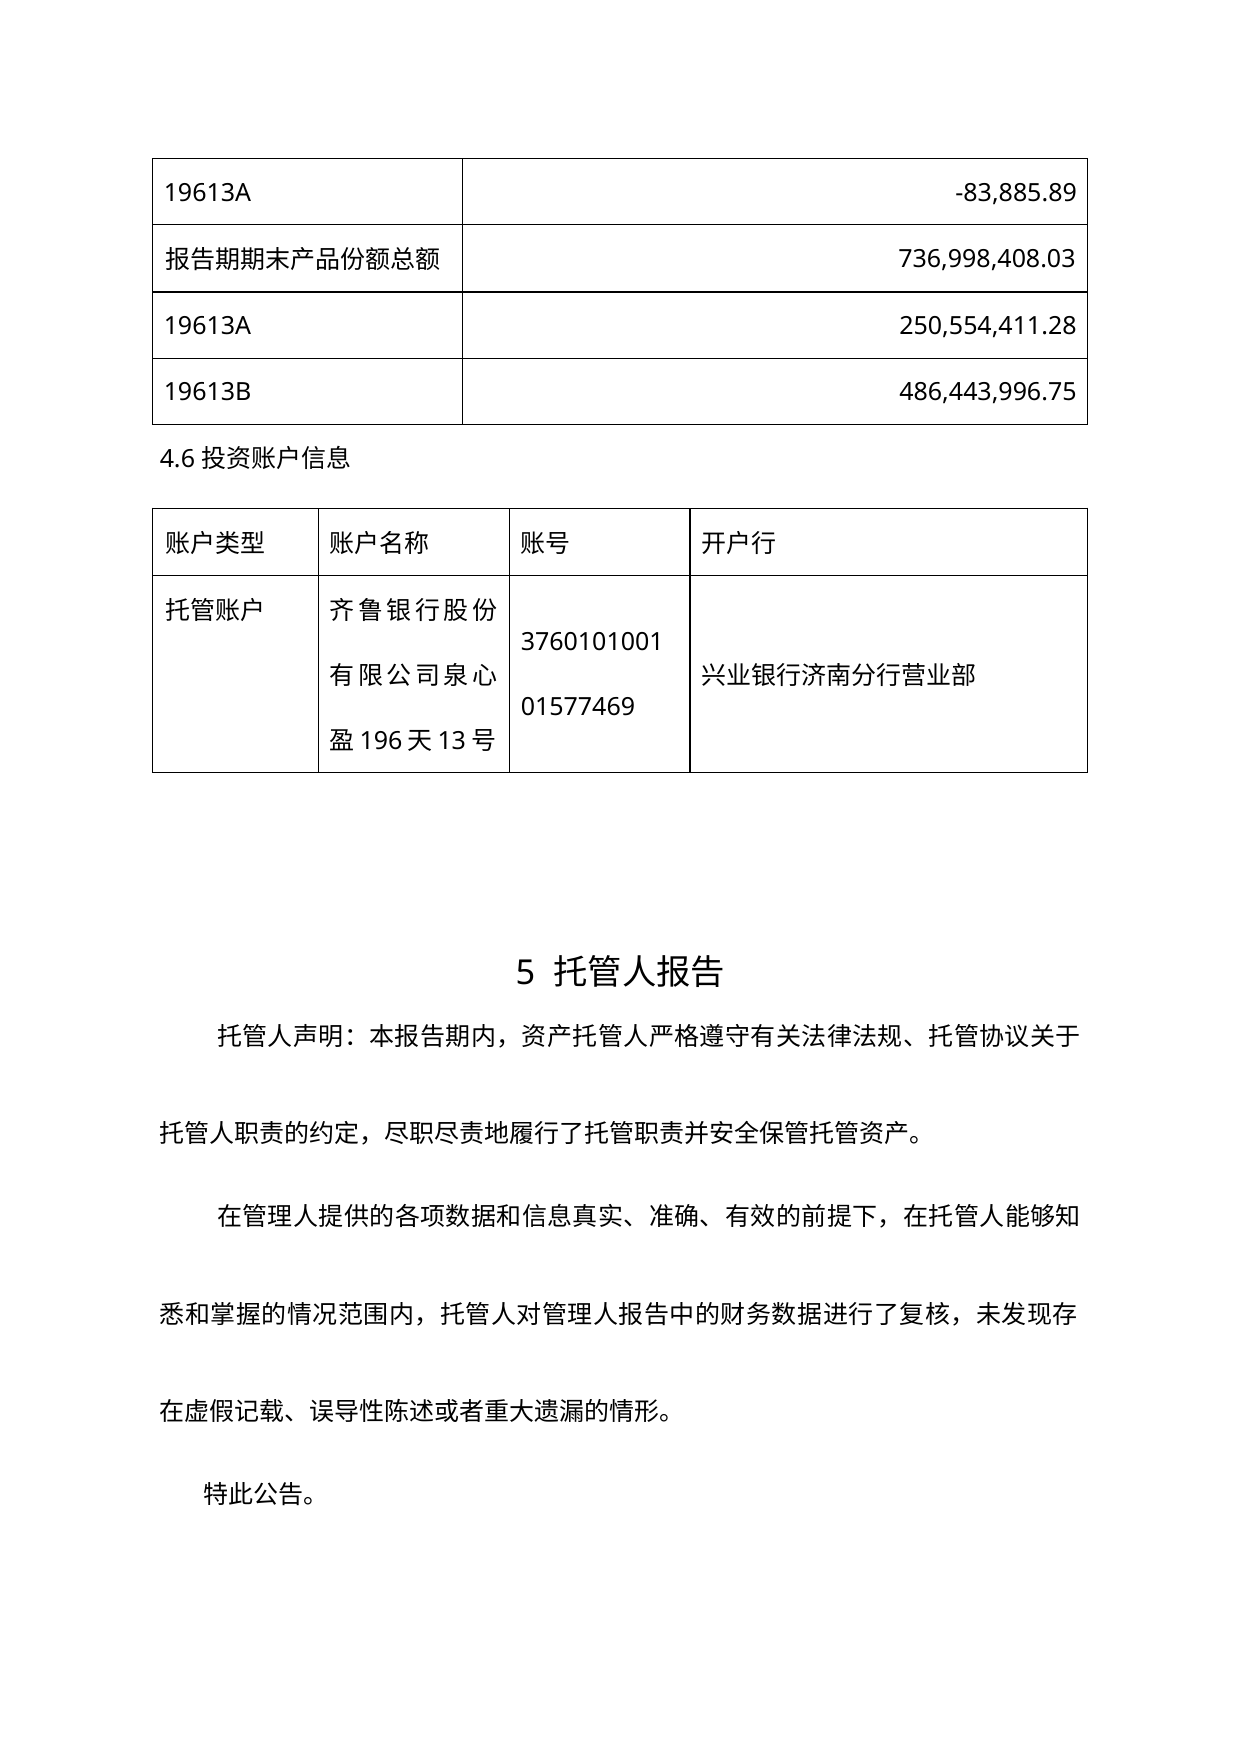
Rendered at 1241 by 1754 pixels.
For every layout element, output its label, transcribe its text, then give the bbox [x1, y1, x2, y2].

text 在管理人提供的各项数据和信息真实、准确、有效的前提下，在托管人能够知悉和掌握的情况范围内，托管人对管理人报告中的财务数据进行了复核，未发现存在虚假记载、误导性陈述或者重大遗漏的情形。 [159, 1182, 1081, 1442]
table_cell 兴业银行济南分行营业部 [691, 576, 1087, 772]
table_cell 19613A [153, 293, 462, 357]
text 4.6 投资账户信息 [159, 425, 1081, 489]
table_cell 19613B [153, 359, 462, 423]
text 5 托管人报告 [159, 937, 1081, 1002]
table_cell 19613A [153, 159, 462, 224]
table_cell 736,998,408.03 [463, 225, 1087, 291]
table_header 账号 [510, 509, 689, 575]
table_cell 报告期期末产品份额总额 [153, 225, 462, 291]
table_cell 齐鲁银行股份有限公司泉心盈196天13号 [319, 576, 509, 772]
table_cell -83,885.89 [463, 159, 1087, 224]
text 托管人声明：本报告期内，资产托管人严格遵守有关法律法规、托管协议关于托管人职责的约定，尽职尽责地履行了托管职责并安全保管托管资产。 [159, 1002, 1081, 1164]
table_cell 托管账户 [153, 576, 318, 772]
table_header 账户名称 [319, 509, 509, 575]
table_cell 376010100101577469 [510, 576, 689, 772]
table_cell 250,554,411.28 [463, 293, 1087, 357]
text 特此公告。 [159, 1461, 1081, 1526]
table_header 账户类型 [153, 509, 318, 575]
table_header 开户行 [691, 509, 1087, 575]
table_cell 486,443,996.75 [463, 359, 1087, 423]
